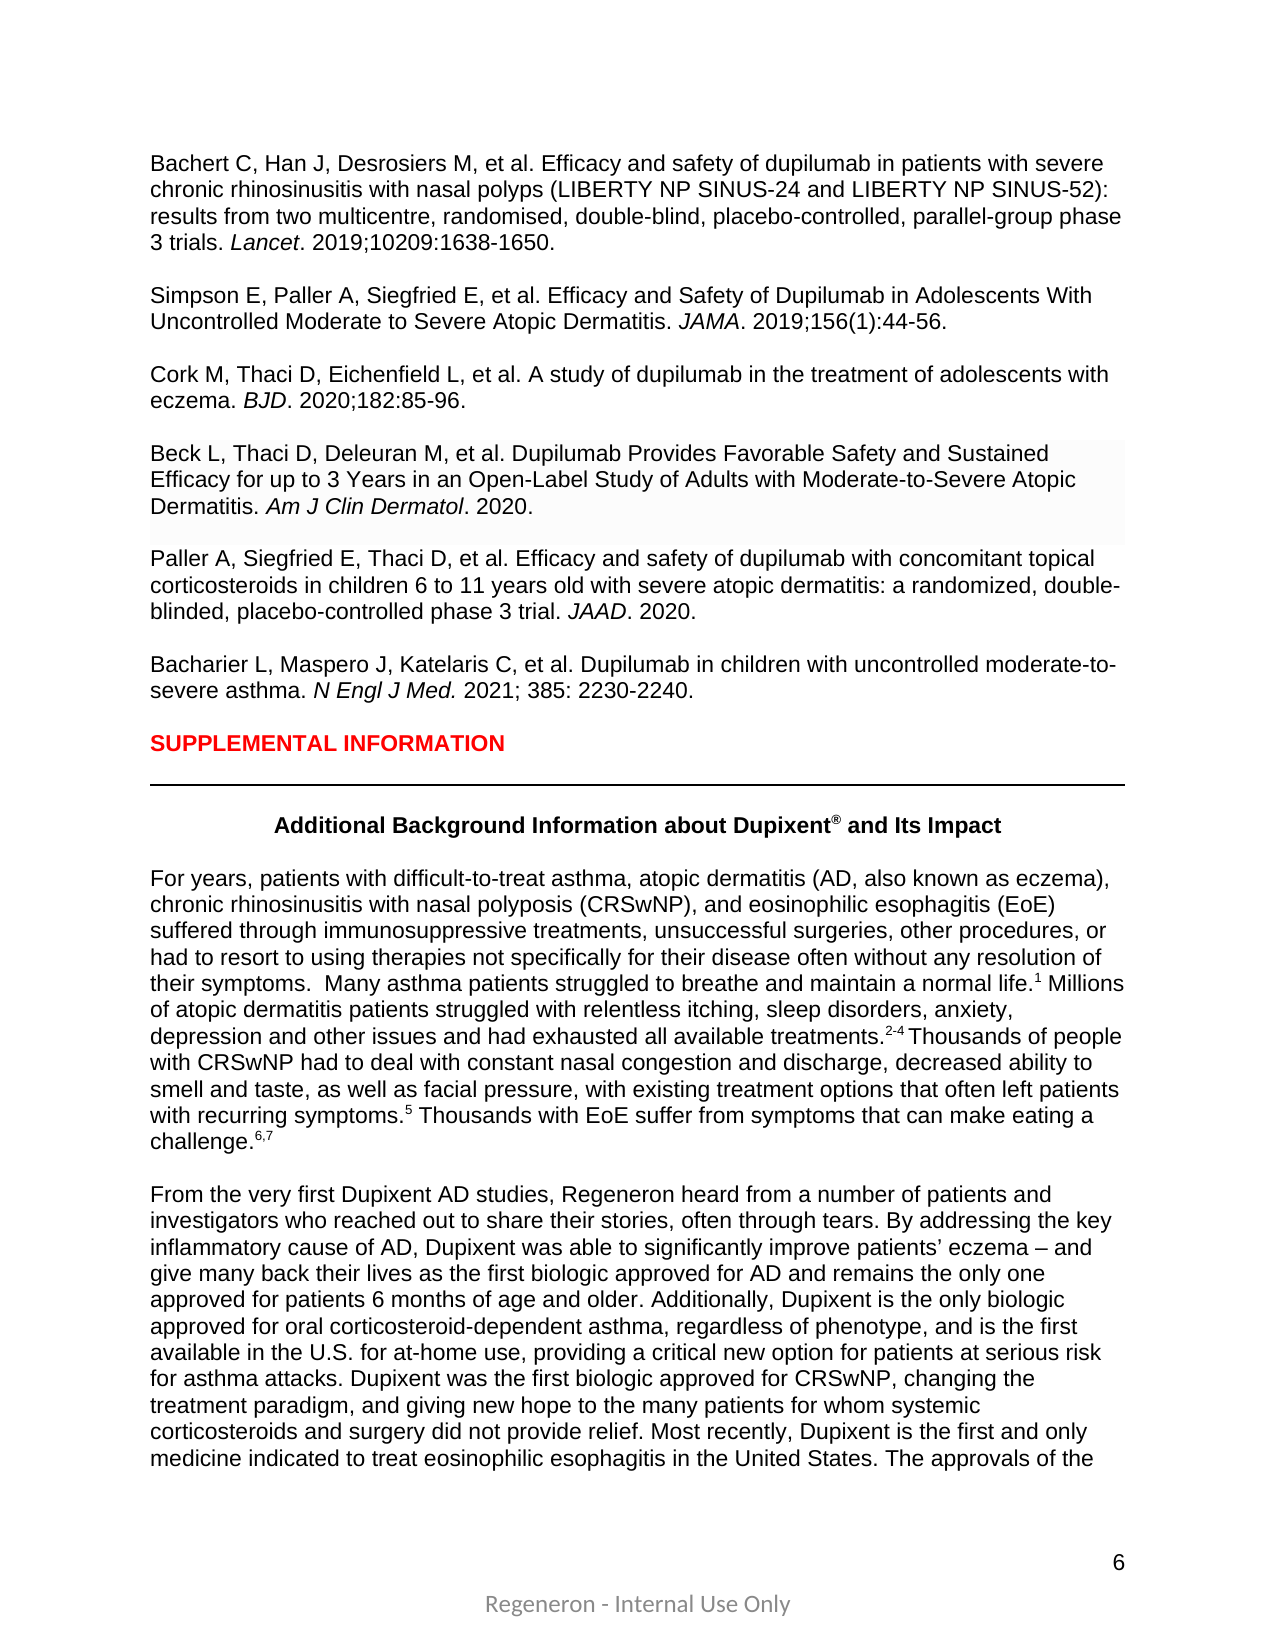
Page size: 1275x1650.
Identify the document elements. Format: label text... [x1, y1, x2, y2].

subtitle Paller A, Siegfried E, Thaci D, et al. Efficacy and safety of dupilumab with concomitant topical corticosteroids in children 6 to 11 years old with severe atopic dermatitis: a randomized, double-blinded, placebo-controlled phase 3 trial. JAAD. 2020. [150, 545, 1125, 624]
text For years, patients with difficult-to-treat asthma, atopic dermatitis (AD, also known as eczema), chronic rhinosinusitis with nasal polyposis (CRSwNP), and eosinophilic esophagitis (EoE) suffered through immunosuppressive treatments, unsuccessful surgeries, other procedures, or had to resort to using therapies not specifically for their disease often without any resolution of their symptoms. Many asthma patients struggled to breathe and maintain a normal life.1 Millions of atopic dermatitis patients struggled with relentless itching, sleep disorders, anxiety, depression and other issues and had exhausted all available treatments.2-4 Thousands of people with CRSwNP had to deal with constant nasal congestion and discharge, decreased ability to smell and taste, as well as facial pressure, with existing treatment options that often left patients with recurring symptoms.5 Thousands with EoE suffer from symptoms that can make eating a challenge.6,7 [150, 865, 1125, 1154]
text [150, 1181, 1125, 1471]
subtitle Cork M, Thaci D, Eichenfield L, et al. A study of dupilumab in the treatment of adolescents with eczema. BJD. 2020;182:85-96. [150, 361, 1125, 413]
subtitle Beck L, Thaci D, Deleuran M, et al. Dupilumab Provides Favorable Safety and Sustained Efficacy for up to 3 Years in an Open-Label Study of Adults with Moderate-to-Severe Atopic Dermatitis. Am J Clin Dermatol. 2020. [150, 440, 1125, 519]
subtitle Bachert C, Han J, Desrosiers M, et al. Efficacy and safety of dupilumab in patients with severe chronic rhinosinusitis with nasal polyps (LIBERTY NP SINUS-24 and LIBERTY NP SINUS-52): results from two multicentre, randomised, double-blind, placebo-controlled, parallel-group phase 3 trials. Lancet. 2019;10209:1638-1650. [150, 150, 1125, 255]
subtitle Simpson E, Paller A, Siegfried E, et al. Efficacy and Safety of Dupilumab in Adolescents With Uncontrolled Moderate to Severe Atopic Dermatitis. JAMA. 2019;156(1):44-56. [150, 282, 1125, 334]
text Additional Background Information about Dupixent® and Its Impact [150, 812, 1125, 838]
subtitle Bacharier L, Maspero J, Katelaris C, et al. Dupilumab in children with uncontrolled moderate-to-severe asthma. N Engl J Med. 2021; 385: 2230-2240. [150, 651, 1125, 703]
list SUPPLEMENTAL INFORMATION [150, 730, 1125, 756]
